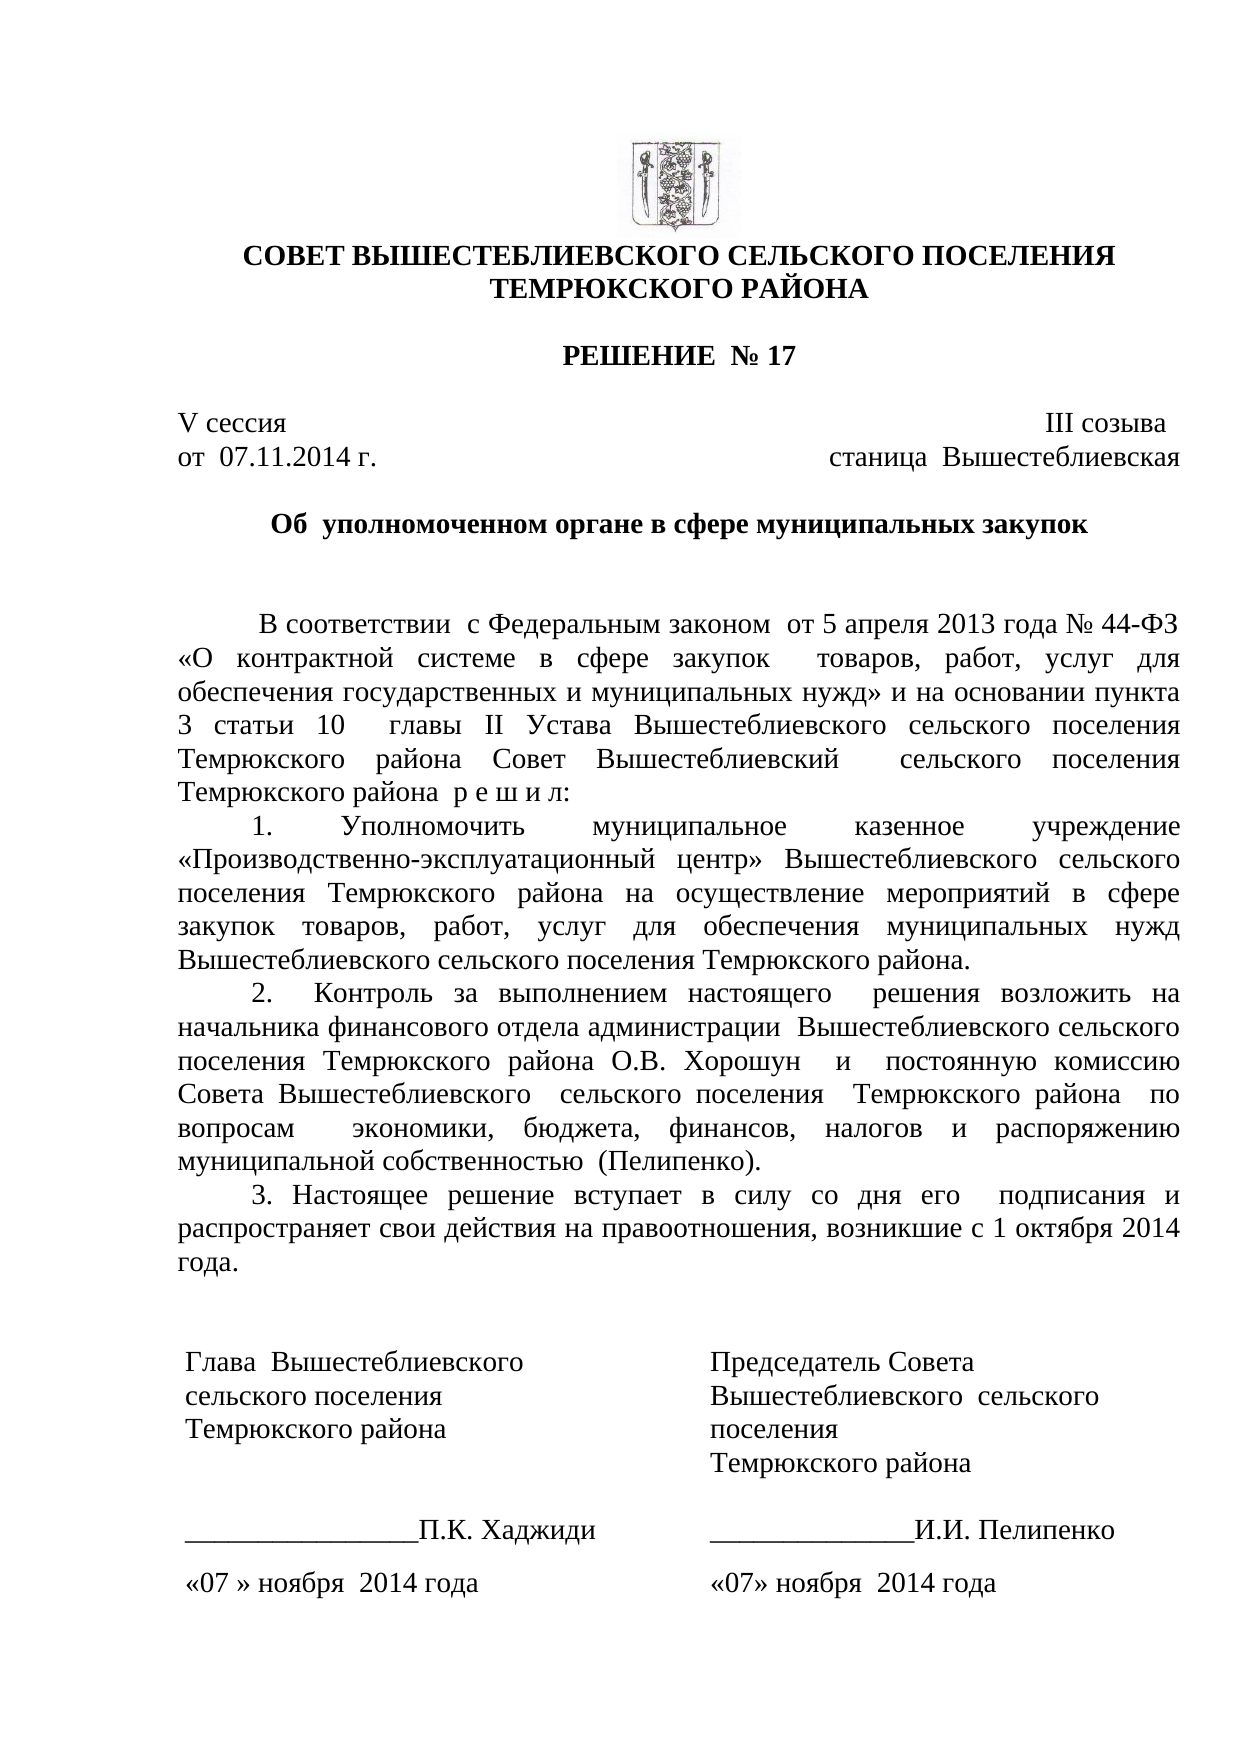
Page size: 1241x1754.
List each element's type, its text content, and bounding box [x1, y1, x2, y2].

text 2. Контроль за выполнением настоящего решения возложить на начальника финансового отдела администрации Вышестеблиевского сельского поселения Темрюкского района О.В. Хорошун и постоянную комиссию Совета Вышестеблиевского сельского поселения Темрюкского района по вопросам экономики, бюджета, финансов, налогов и распоряжению муниципальной собственностью (Пелипенко). [177, 976, 1181, 1177]
text РЕШЕНИЕ № 17 [177, 338, 1181, 372]
text V сессия III созыва [177, 405, 1181, 439]
text от 07.11.2014 г. станица Вышестеблиевская [177, 439, 1181, 472]
text Об уполномоченном органе в сфере муниципальных закупок [177, 506, 1181, 539]
text 1. Уполномочить муниципальное казенное учреждение «Производственно-эксплуатационный центр» Вышестеблиевского сельского поселения Темрюкского района на осуществление мероприятий в сфере закупок товаров, работ, услуг для обеспечения муниципальных нужд Вышестеблиевского сельского поселения Темрюкского района. [177, 808, 1181, 976]
text СОВЕТ ВЫШЕСТЕБЛИЕВСКОГО СЕЛЬСКОГО ПОСЕЛЕНИЯ ТЕМРЮКСКОГО РАЙОНА [177, 238, 1181, 305]
picture [617, 132, 741, 238]
text 3. Настоящее решение вступает в силу со дня его подписания и распространяет свои действия на правоотношения, возникшие с 1 октября 2014 года. [177, 1177, 1181, 1277]
table_header Глава Вышестеблиевского сельского поселения Темрюкского района ________________П.К. Хаджиди «07 » ноября 2014 года [155, 1345, 653, 1598]
text В соответствии с Федеральным законом от 5 апреля 2013 года № 44-ФЗ «О контрактной системе в сфере закупок товаров, работ, услуг для обеспечения государственных и муниципальных нужд» и на основании пункта 3 статьи 10 главы II Устава Вышестеблиевского сельского поселения Темрюкского района Совет Вышестеблиевский сельского поселения Темрюкского района р е ш и л: [177, 573, 1181, 808]
table_header Председатель Совета Вышестеблиевского сельского поселения Темрюкского района ______________И.И. Пелипенко «07» ноября 2014 года [653, 1345, 1152, 1598]
